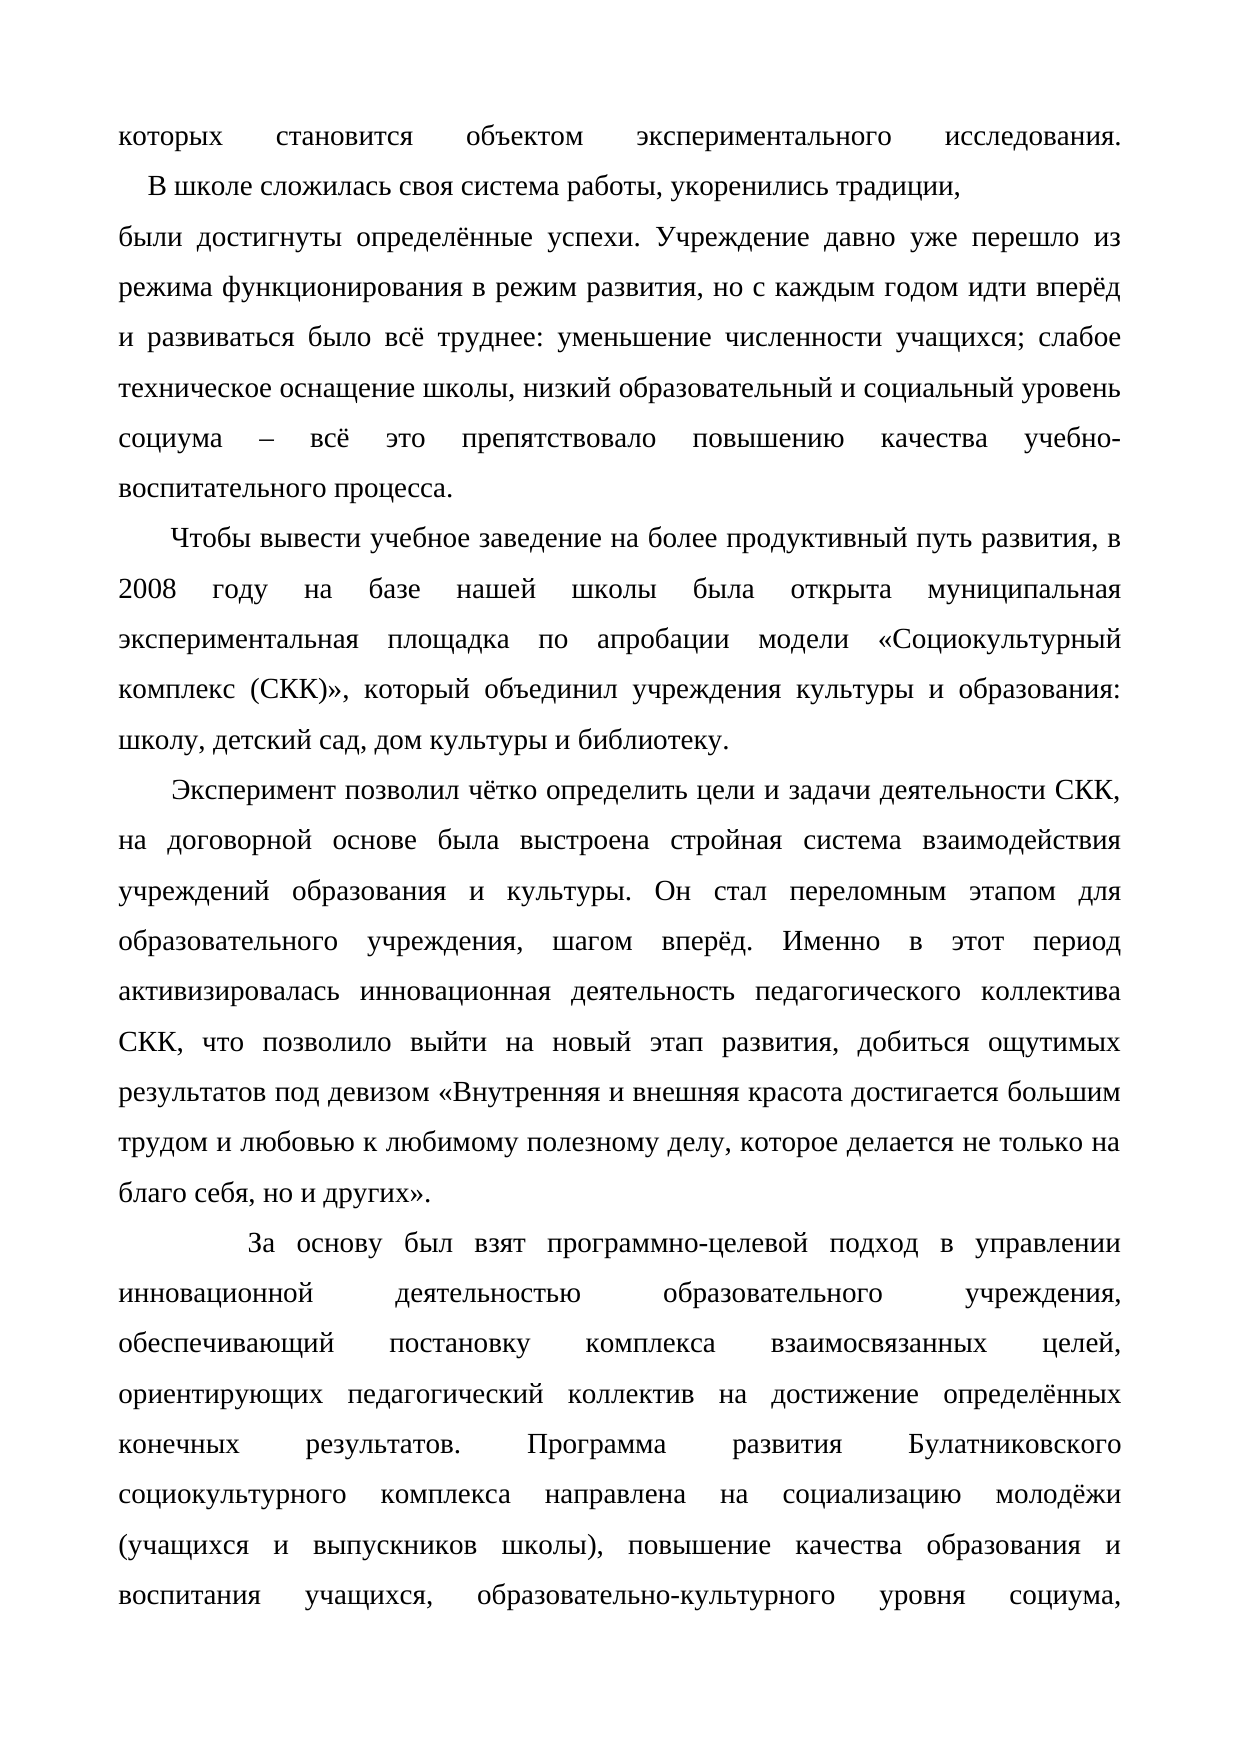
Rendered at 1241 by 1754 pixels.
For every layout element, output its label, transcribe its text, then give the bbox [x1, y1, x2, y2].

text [118, 1225, 1122, 1611]
text были достигнуты определённые успехи. Учреждение давно уже перешло из режима функционирования в режим развития, но с каждым годом идти вперёд и развиваться было всё труднее: уменьшение численности учащихся; слабое техническое оснащение школы, низкий образовательный и социальный уровень социума – всё это препятствовало повышению качества учебно-воспитательного процесса. [118, 219, 1122, 504]
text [118, 118, 1122, 202]
text Чтобы вывести учебное заведение на более продуктивный путь развития, в 2008 году на базе нашей школы была открыта муниципальная экспериментальная площадка по апробации модели «Социокультурный комплекс (СКК)», который объединил учреждения культуры и образования: школу, детский сад, дом культуры и библиотеку. [118, 521, 1122, 755]
text Эксперимент позволил чётко определить цели и задачи деятельности СКК, на договорной основе была выстроена стройная система взаимодействия учреждений образования и культуры. Он стал переломным этапом для образовательного учреждения, шагом вперёд. Именно в этот период активизировалась инновационная деятельность педагогического коллектива СКК, что позволило выйти на новый этап развития, добиться ощутимых результатов под девизом «Внутренняя и внешняя красота достигается большим трудом и любовью к любимому полезному делу, которое делается не только на благо себя, но и других». [118, 772, 1122, 1208]
